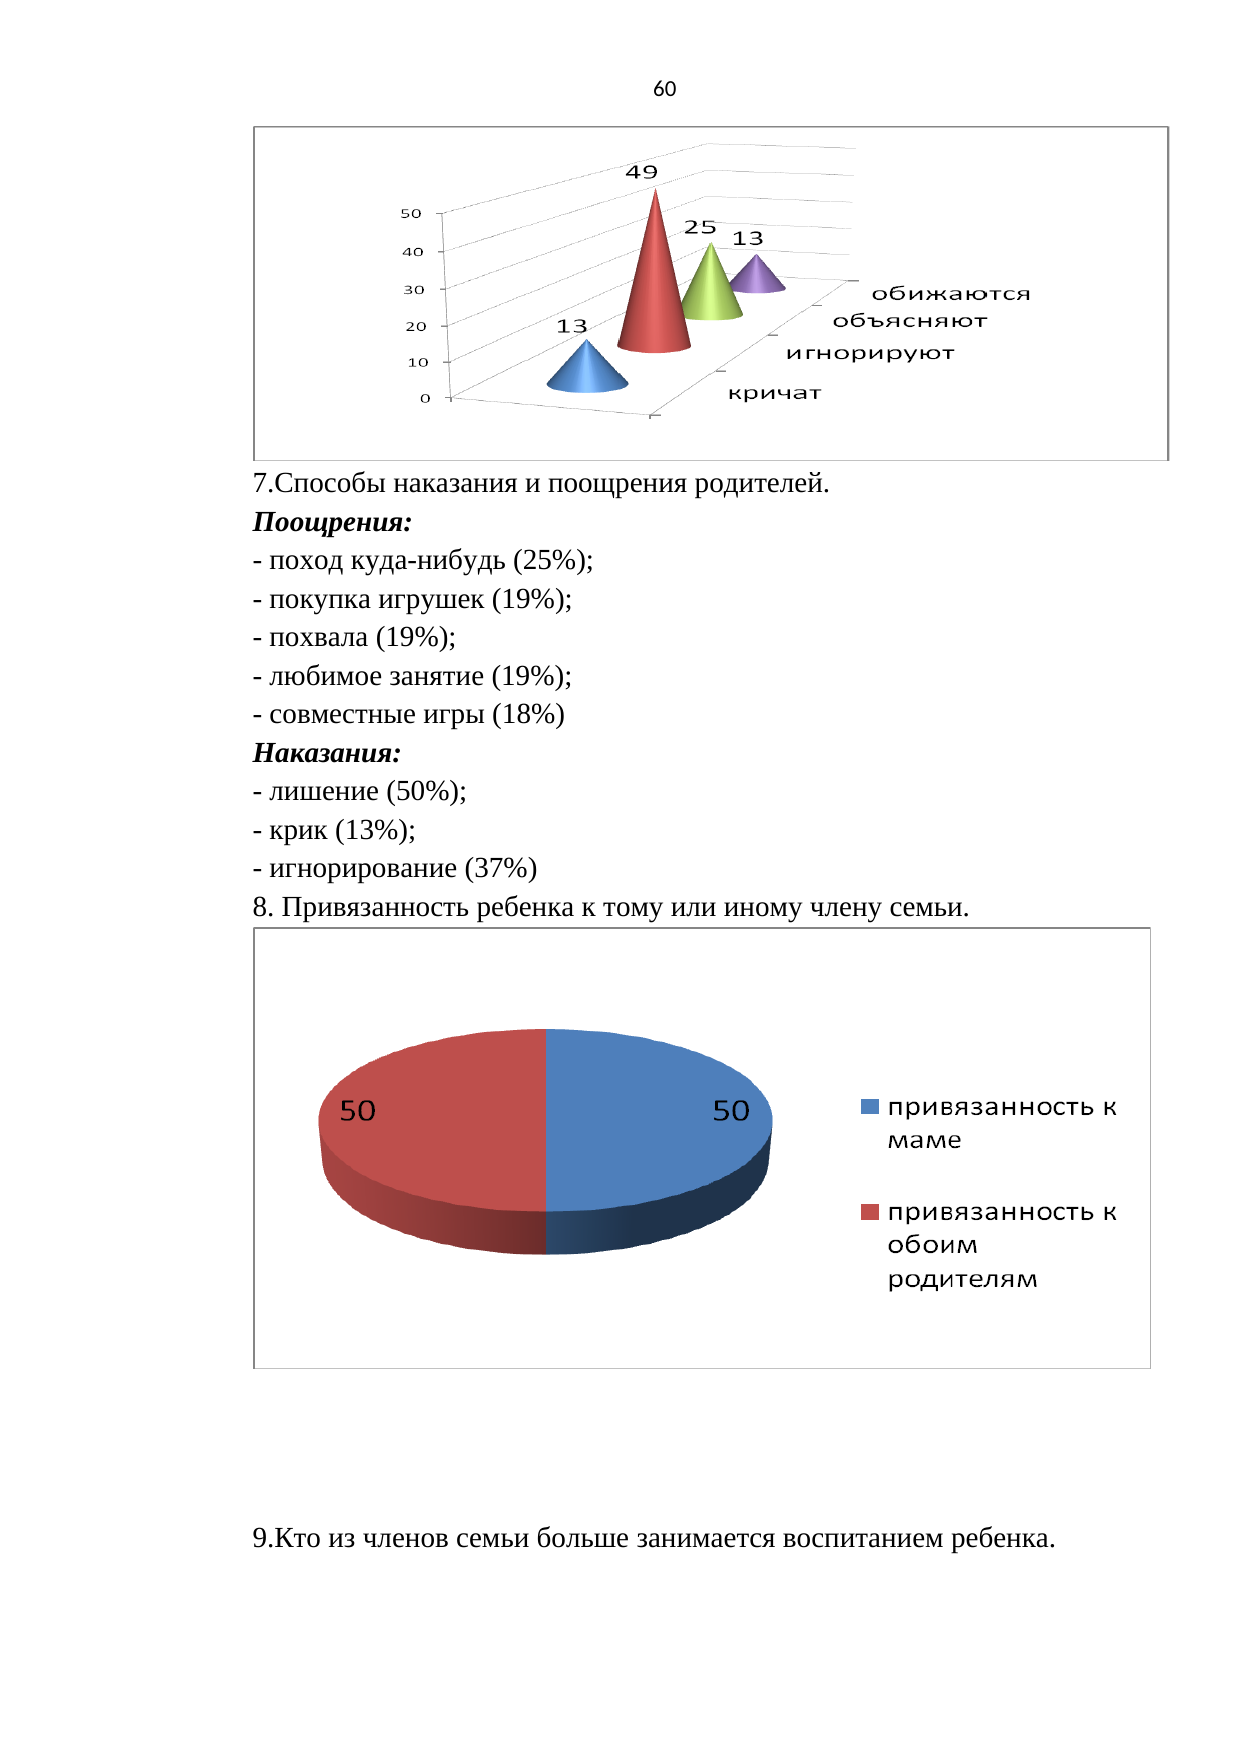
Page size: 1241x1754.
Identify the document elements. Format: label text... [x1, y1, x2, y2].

list - поход куда-нибудь (25%); [252, 542, 1152, 576]
list Поощрения: [252, 504, 1152, 537]
picture [252, 927, 1151, 1369]
list - совместные игры (18%) [252, 696, 1152, 730]
list 8. Привязанность ребенка к тому или иному члену семьи. [252, 889, 1152, 923]
list - игнорирование (37%) [252, 851, 1152, 884]
list - крик (13%); [252, 812, 1152, 846]
list 9.Кто из членов семьи больше занимается воспитанием ребенка. [252, 1520, 1152, 1554]
list - любимое занятие (19%); [252, 658, 1152, 691]
list Наказания: [252, 735, 1152, 768]
list - лишение (50%); [252, 773, 1152, 807]
picture [252, 126, 1170, 461]
list - похвала (19%); [252, 619, 1152, 653]
list 7.Способы наказания и поощрения родителей. [252, 465, 1152, 499]
list - покупка игрушек (19%); [252, 581, 1152, 614]
